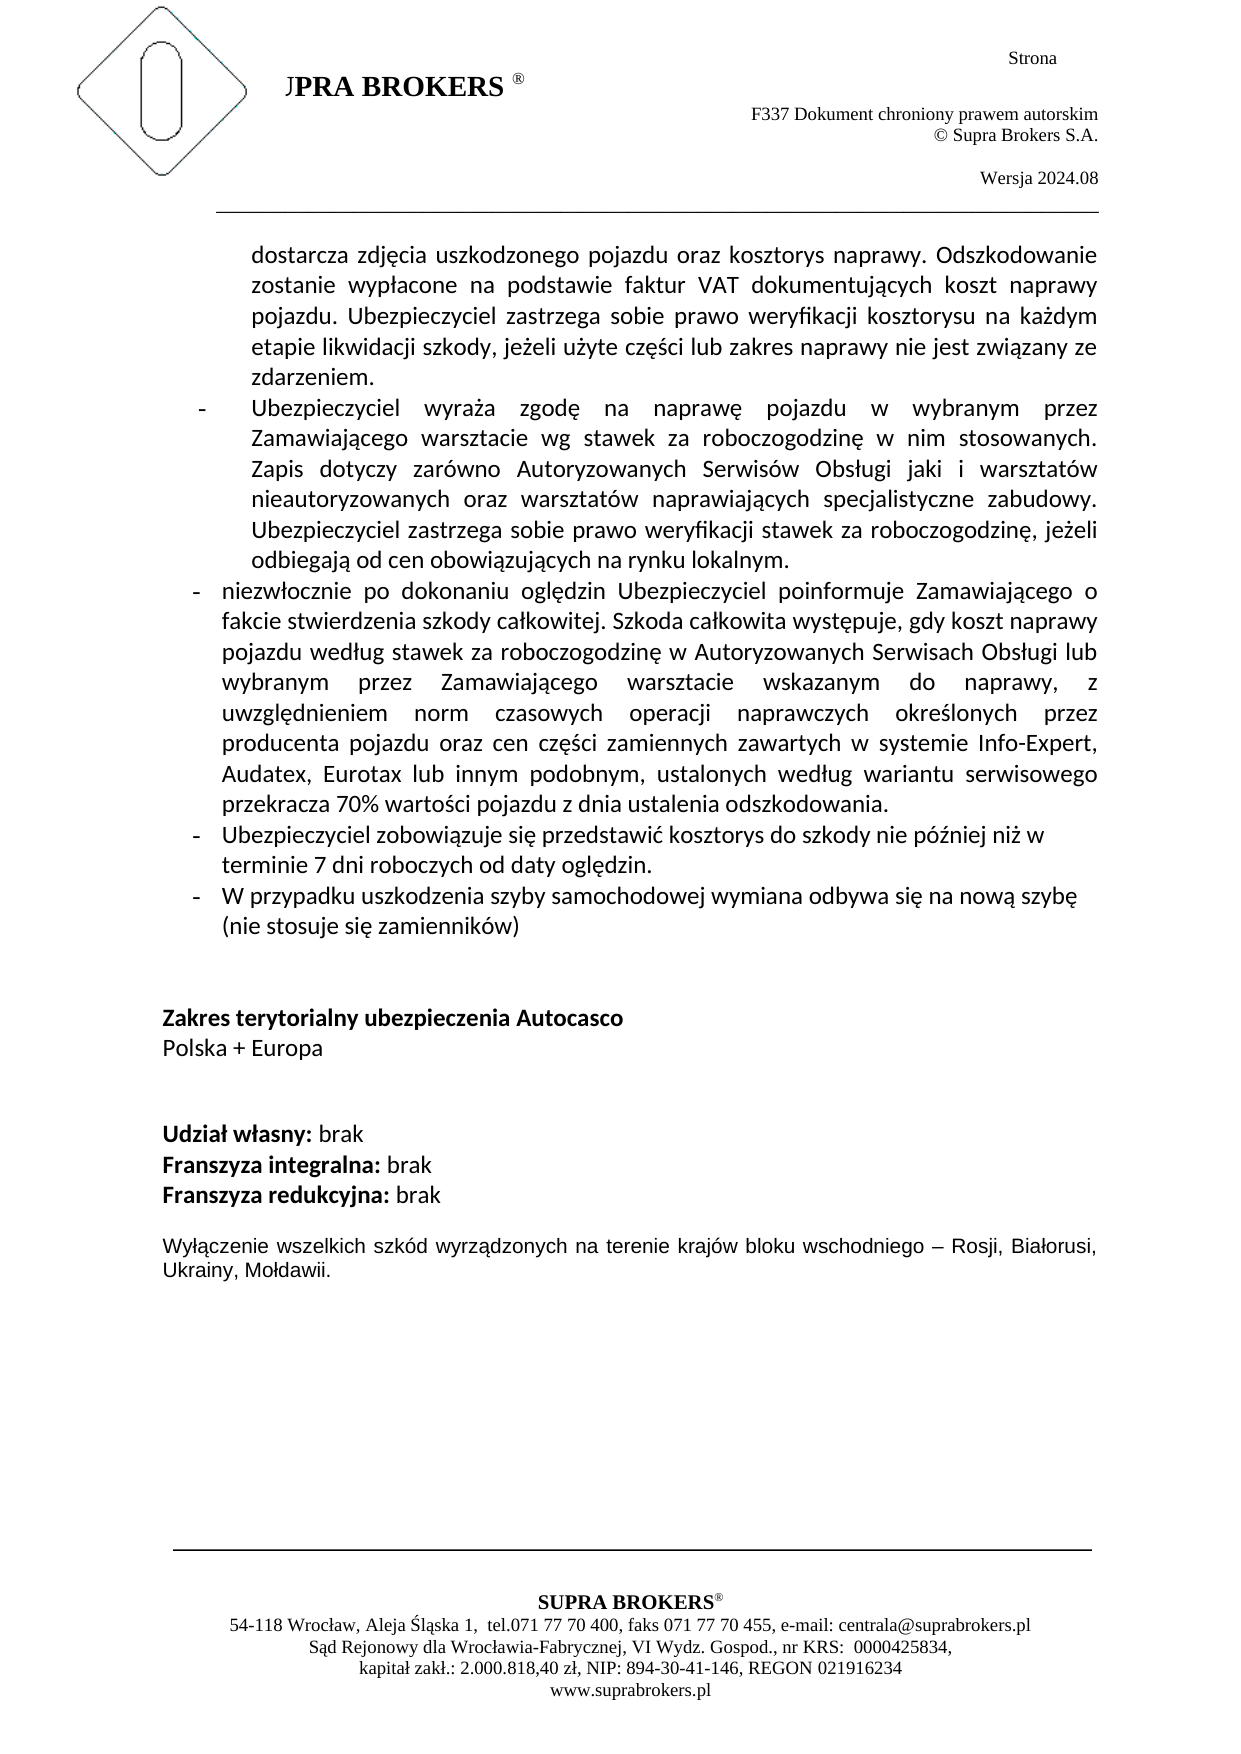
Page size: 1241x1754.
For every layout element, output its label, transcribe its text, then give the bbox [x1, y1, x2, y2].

text Franszyza integralna: brak [162, 1149, 1098, 1180]
picture [60, 0, 286, 204]
text Polska + Europa [162, 1033, 1099, 1063]
text Udział własny: brak [162, 1119, 1099, 1149]
list niezwłocznie po dokonaniu oględzin Ubezpieczyciel poinformuje Zamawiającego o fakcie stwierdzenia szkody całkowitej. Szkoda całkowita występuje, gdy koszt naprawy pojazdu według stawek za roboczogodzinę w Autoryzowanych Serwisach Obsługi lub wybranym przez Zamawiającego warsztacie wskazanym do naprawy, z uwzględnieniem norm czasowych operacji naprawczych określonych przez producenta pojazdu oraz cen części zamiennych zawartych w systemie Info-Expert, Audatex, Eurotax lub innym podobnym, ustalonych według wariantu serwisowego przekracza 70% wartości pojazdu z dnia ustalenia odszkodowania. [192, 575, 1099, 819]
list Ubezpieczyciel wyraża zgodę na naprawę pojazdu w wybranym przez Zamawiającego warsztacie wg stawek za roboczogodzinę w nim stosowanych. Zapis dotyczy zarówno Autoryzowanych Serwisów Obsługi jaki i warsztatów nieautoryzowanych oraz warsztatów naprawiających specjalistyczne zabudowy. Ubezpieczyciel zastrzega sobie prawo weryfikacji stawek za roboczogodzinę, jeżeli odbiegają od cen obowiązujących na rynku lokalnym. [198, 392, 1098, 575]
list Ubezpieczyciel zobowiązuje się przedstawić kosztorys do szkody nie później niż w terminie 7 dni roboczych od daty oględzin. [192, 819, 1099, 880]
list W przypadku uszkodzenia szyby samochodowej wymiana odbywa się na nową szybę (nie stosuje się zamienników) [192, 880, 1099, 941]
text Wyłączenie wszelkich szkód wyrządzonych na terenie krajów bloku wschodniego – Rosji, Białorusi, Ukrainy, Mołdawii. [162, 1234, 1098, 1282]
text Franszyza redukcyjna: brak [162, 1180, 1099, 1210]
text Zakres terytorialny ubezpieczenia Autocasco [162, 1002, 1099, 1033]
